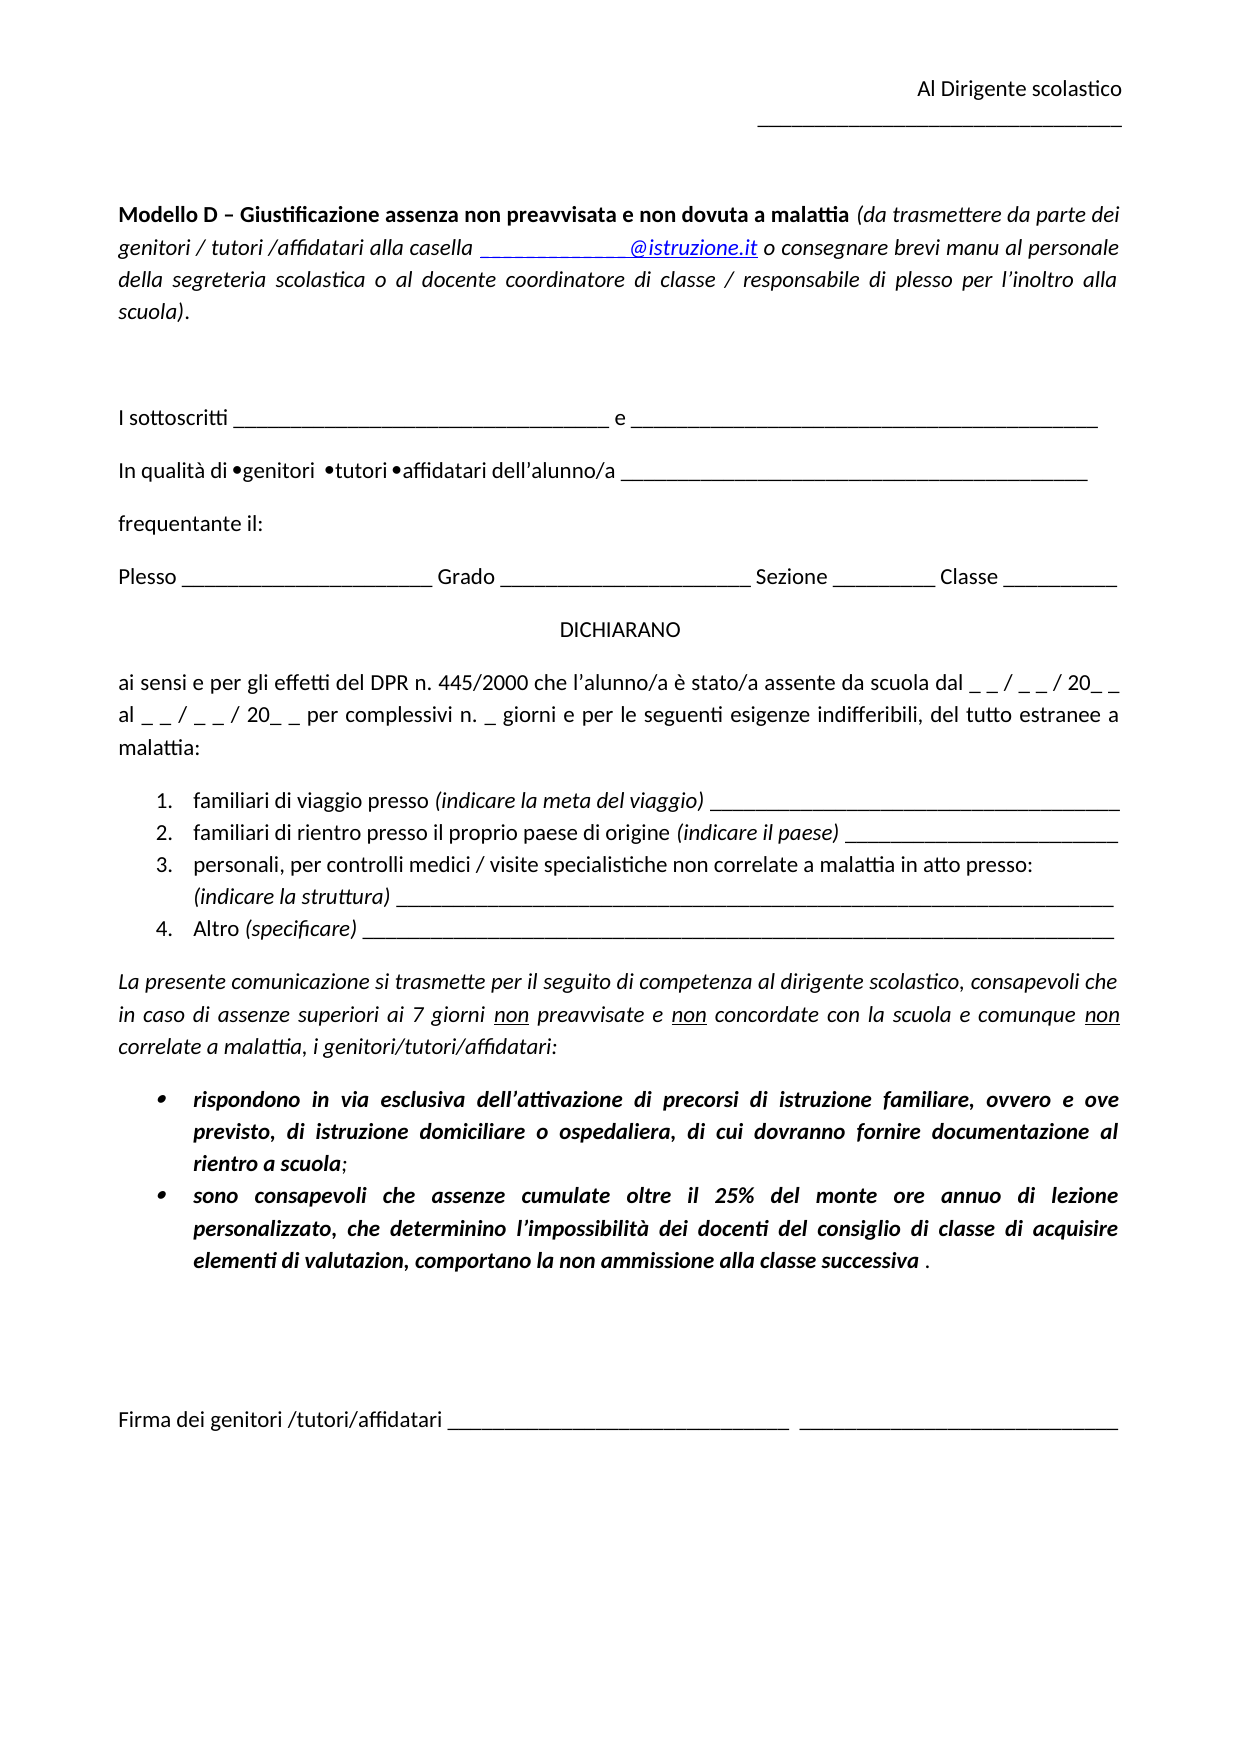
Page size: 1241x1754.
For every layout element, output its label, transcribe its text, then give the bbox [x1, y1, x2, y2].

text frequentante il: [118, 509, 1122, 537]
list Altro (specificare) __________________________________________________________________ [156, 914, 1122, 942]
text DICHIARANO [118, 615, 1122, 643]
text In qualità di genitori tutori affidatari dell’alunno/a _________________________________________ [118, 456, 1122, 484]
text Plesso ______________________ Grado ______________________ Sezione _________ Classe __________ [118, 562, 1122, 590]
list personali, per controlli medici / visite specialistiche non correlate a malattia in atto presso: (indicare la struttura) _______________________________________________________________ [156, 850, 1122, 910]
list sono consapevoli che assenze cumulate oltre il 25% del monte ore annuo di lezione personalizzato, che determinino l’impossibilità dei docenti del consiglio di classe di acquisire elementi di valutazion, comportano la non ammissione alla classe successiva . [156, 1181, 1122, 1274]
text ai sensi e per gli effetti del DPR n. 445/2000 che l’alunno/a è stato/a assente da scuola dal _ _ / _ _ / 20_ _ al _ _ / _ _ / 20_ _ per complessivi n. _ giorni e per le seguenti esigenze indifferibili, del tutto estranee a malattia: [118, 668, 1122, 761]
list familiari di rientro presso il proprio paese di origine (indicare il paese) ________________________ [156, 818, 1122, 846]
text Modello D – Giustificazione assenza non preavvisata e non dovuta a malattia (da trasmettere da parte dei genitori / tutori /affidatari alla casella _____________@istruzione.it o consegnare brevi manu al personale della segreteria scolastica o al docente coordinatore di classe / responsabile di plesso per l’inoltro alla scuola). [118, 201, 1122, 325]
text Firma dei genitori /tutori/affidatari ______________________________ ____________________________ [118, 1405, 1122, 1433]
list rispondono in via esclusiva dell’attivazione di precorsi di istruzione familiare, ovvero e ove previsto, di istruzione domiciliare o ospedaliera, di cui dovranno fornire documentazione al rientro a scuola; [156, 1085, 1122, 1177]
text La presente comunicazione si trasmette per il seguito di competenza al dirigente scolastico, consapevoli che in caso di assenze superiori ai 7 giorni non preavvisate e non concordate con la scuola e comunque non correlate a malattia, i genitori/tutori/affidatari: [118, 967, 1122, 1060]
list familiari di viaggio presso (indicare la meta del viaggio) ____________________________________ [156, 786, 1122, 814]
text I sottoscritti _________________________________ e _________________________________________ [118, 403, 1122, 431]
